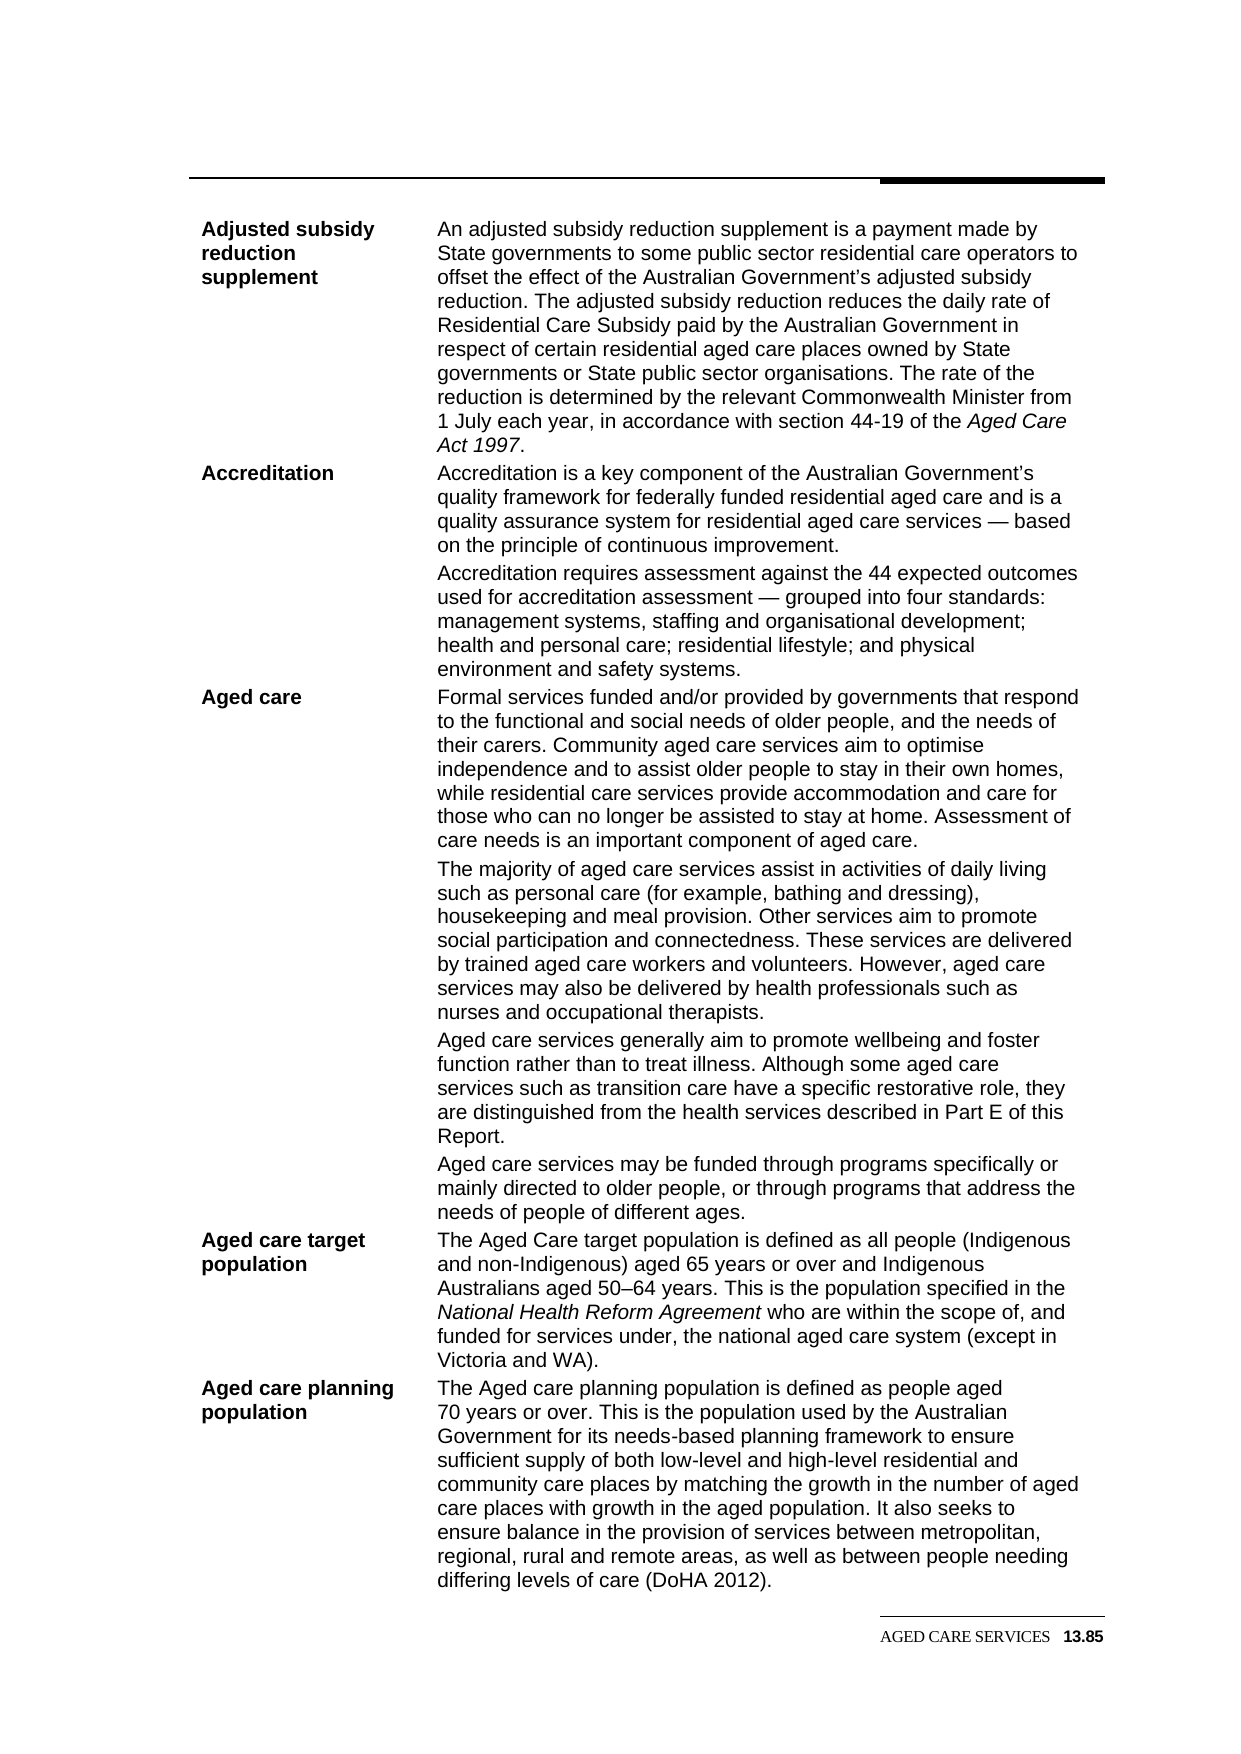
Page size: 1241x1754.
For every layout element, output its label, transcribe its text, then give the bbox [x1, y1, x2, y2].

table_header Adjusted subsidy reduction supplement [189, 217, 425, 461]
table_cell Aged care planning population [189, 1376, 425, 1596]
table_cell Aged care target population [189, 1228, 425, 1376]
table_cell Accreditation [189, 461, 425, 684]
table_cell The Aged Care target population is defined as all people (Indigenous and non-Indigenous) aged 65 years or over and Indigenous Australians aged 50–64 years. This is the population specified in the National Health Reform Agreement who are within the scope of, and funded for services under, the national aged care system (except in Victoria and WA). [425, 1228, 1104, 1376]
table_cell Formal services funded and/or provided by governments that respond to the functional and social needs of older people, and the needs of their carers. Community aged care services aim to optimise independence and to assist older people to stay in their own homes, while residential care services provide accommodation and care for those who can no longer be assisted to stay at home. Assessment of care needs is an important component of aged care. The majority of aged care services assist in activities of daily living such as personal care (for example, bathing and dressing), housekeeping and meal provision. Other services aim to promote social participation and connectedness. These services are delivered by trained aged care workers and volunteers. However, aged care services may also be delivered by health professionals such as nurses and occupational therapists. Aged care services generally aim to promote wellbeing and foster function rather than to treat illness. Although some aged care services such as transition care have a specific restorative role, they are distinguished from the health services described in Part E of this Report. Aged care services may be funded through programs specifically or mainly directed to older people, or through programs that address the needs of people of different ages. [425, 685, 1104, 1228]
table_header An adjusted subsidy reduction supplement is a payment made by State governments to some public sector residential care operators to offset the effect of the Australian Government’s adjusted subsidy reduction. The adjusted subsidy reduction reduces the daily rate of Residential Care Subsidy paid by the Australian Government in respect of certain residential aged care places owned by State governments or State public sector organisations. The rate of the reduction is determined by the relevant Commonwealth Minister from 1 July each year, in accordance with section 44-19 of the Aged Care Act 1997. [425, 217, 1104, 461]
table_cell Aged care [189, 685, 425, 1228]
table_cell Accreditation is a key component of the Australian Government’s quality framework for federally funded residential aged care and is a quality assurance system for residential aged care services — based on the principle of continuous improvement. Accreditation requires assessment against the 44 expected outcomes used for accreditation assessment — grouped into four standards: management systems, staffing and organisational development; health and personal care; residential lifestyle; and physical environment and safety systems. [425, 461, 1104, 684]
